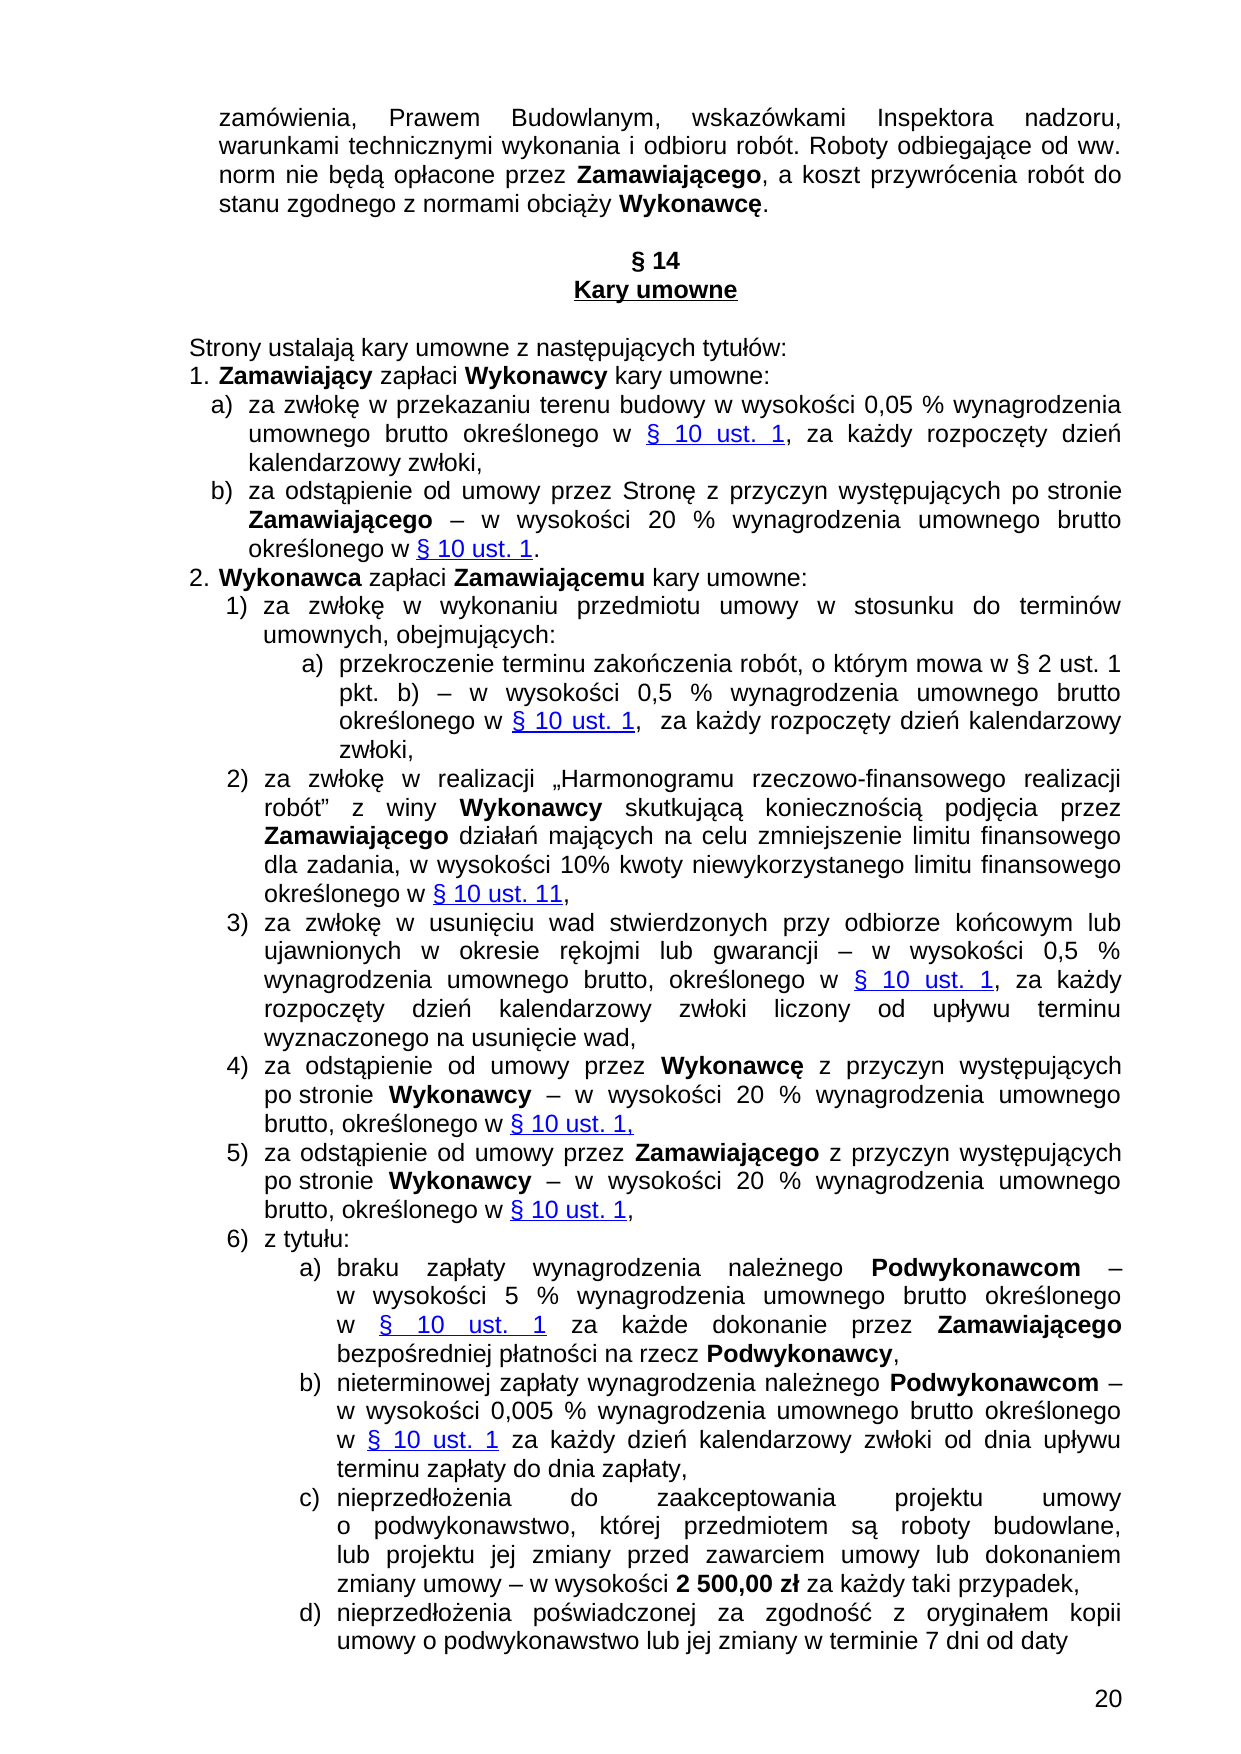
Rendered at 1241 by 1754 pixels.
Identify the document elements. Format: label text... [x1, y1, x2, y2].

list za zwłokę w wykonaniu przedmiotu umowy w stosunku do terminów umownych, obejmujących: [225, 591, 1122, 649]
list nieterminowej zapłaty wynagrodzenia należnego Podwykonawcom – w wysokości 0,005 % wynagrodzenia umownego brutto określonego w § 10 ust. 1 za każdy dzień kalendarzowy zwłoki od dnia upływu terminu zapłaty do dnia zapłaty, [299, 1368, 1122, 1483]
list za zwłokę w realizacji „Harmonogramu rzeczowo-finansowego realizacji robót” z winy Wykonawcy skutkującą koniecznością podjęcia przez Zamawiającego działań mających na celu zmniejszenie limitu finansowego dla zadania, w wysokości 10% kwoty niewykorzystanego limitu finansowego określonego w § 10 ust. 11, [226, 764, 1122, 908]
text § 14 [189, 246, 1122, 275]
list braku zapłaty wynagrodzenia należnego Podwykonawcom – w wysokości 5 % wynagrodzenia umownego brutto określonego w § 10 ust. 1 za każde dokonanie przez Zamawiającego bezpośredniej płatności na rzecz Podwykonawcy, [299, 1253, 1122, 1368]
list Zamawiający zapłaci Wykonawcy kary umowne: [189, 361, 1122, 390]
list za zwłokę w usunięciu wad stwierdzonych przy odbiorze końcowym lub ujawnionych w okresie rękojmi lub gwarancji – w wysokości 0,5 % wynagrodzenia umownego brutto, określonego w § 10 ust. 1, za każdy rozpoczęty dzień kalendarzowy zwłoki liczony od upływu terminu wyznaczonego na usunięcie wad, [226, 908, 1122, 1051]
list zamówienia, Prawem Budowlanym, wskazówkami Inspektora nadzoru, warunkami technicznymi wykonania i odbioru robót. Roboty odbiegające od ww. norm nie będą opłacone przez Zamawiającego, a koszt przywrócenia robót do stanu zgodnego z normami obciąży Wykonawcę. [218, 103, 1122, 218]
list nieprzedłożenia do zaakceptowania projektu umowy o podwykonawstwo, której przedmiotem są roboty budowlane, lub projektu jej zmiany przed zawarciem umowy lub dokonaniem zmiany umowy – w wysokości 2 500,00 zł za każdy taki przypadek, [299, 1483, 1122, 1598]
list za odstąpienie od umowy przez Zamawiającego z przyczyn występujących po stronie Wykonawcy – w wysokości 20 % wynagrodzenia umownego brutto, określonego w § 10 ust. 1, [226, 1138, 1122, 1224]
list za zwłokę w przekazaniu terenu budowy w wysokości 0,05 % wynagrodzenia umownego brutto określonego w § 10 ust. 1, za każdy rozpoczęty dzień kalendarzowy zwłoki, [211, 390, 1122, 476]
text Kary umowne [189, 275, 1122, 304]
list nieprzedłożenia poświadczonej za zgodność z oryginałem kopii umowy o podwykonawstwo lub jej zmiany w terminie 7 dni od daty [299, 1598, 1122, 1655]
list z tytułu: [226, 1224, 1122, 1253]
text Strony ustalają kary umowne z następujących tytułów: [189, 333, 1122, 361]
list Wykonawca zapłaci Zamawiającemu kary umowne: [189, 563, 1122, 591]
list za odstąpienie od umowy przez Stronę z przyczyn występujących po stronie Zamawiającego – w wysokości 20 % wynagrodzenia umownego brutto określonego w § 10 ust. 1. [211, 476, 1122, 563]
list przekroczenie terminu zakończenia robót, o którym mowa w § 2 ust. 1 pkt. b) – w wysokości 0,5 % wynagrodzenia umownego brutto określonego w § 10 ust. 1, za każdy rozpoczęty dzień kalendarzowy zwłoki, [301, 649, 1122, 764]
list za odstąpienie od umowy przez Wykonawcę z przyczyn występujących po stronie Wykonawcy – w wysokości 20 % wynagrodzenia umownego brutto, określonego w § 10 ust. 1, [226, 1051, 1122, 1138]
